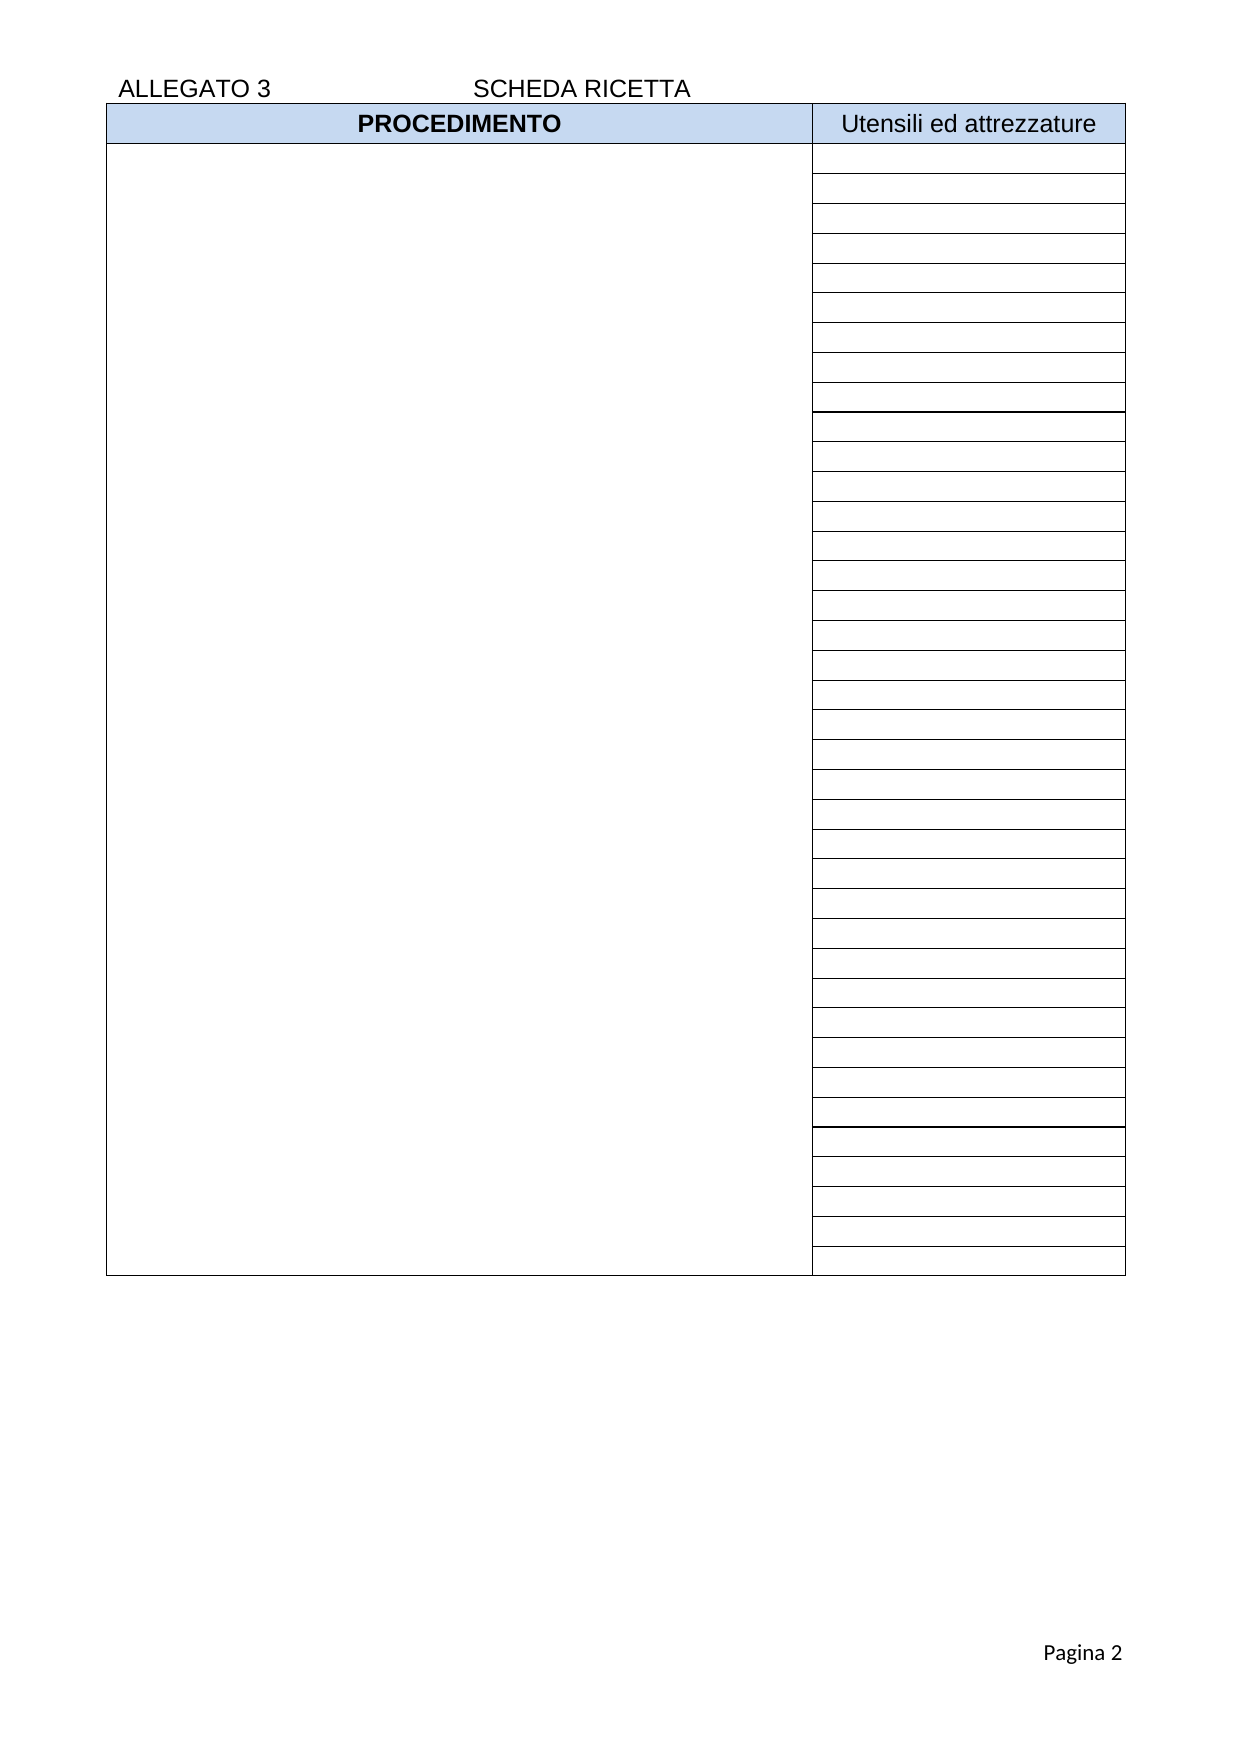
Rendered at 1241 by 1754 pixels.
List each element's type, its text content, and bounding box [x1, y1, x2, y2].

table_cell [813, 651, 1125, 679]
table_cell [813, 1038, 1125, 1067]
table_cell [813, 1098, 1125, 1126]
table_cell [813, 800, 1125, 828]
table_cell [813, 681, 1125, 709]
table_cell [813, 621, 1125, 650]
table_cell [813, 204, 1125, 233]
table_cell [813, 144, 1125, 173]
table_cell [813, 1128, 1125, 1156]
table_cell [813, 1217, 1125, 1246]
table_cell [813, 174, 1125, 203]
table_cell [813, 502, 1125, 531]
table_cell [813, 353, 1125, 382]
table_cell [813, 323, 1125, 352]
table_cell [813, 383, 1125, 411]
table_cell [813, 770, 1125, 799]
table_cell [813, 1187, 1125, 1216]
table_cell [813, 830, 1125, 858]
table_header Utensili ed attrezzature [813, 104, 1125, 143]
table_cell [813, 591, 1125, 620]
table_cell [813, 1008, 1125, 1037]
table_cell [813, 1157, 1125, 1186]
table_cell [813, 561, 1125, 590]
table_cell [813, 740, 1125, 769]
table_cell [813, 859, 1125, 888]
table_cell [813, 442, 1125, 471]
table_cell [813, 234, 1125, 262]
table_cell [813, 979, 1125, 1007]
table_cell [813, 264, 1125, 292]
table_cell [813, 293, 1125, 322]
table_cell [813, 919, 1125, 948]
table_cell [813, 472, 1125, 501]
table_cell [813, 710, 1125, 739]
table_cell [813, 1068, 1125, 1097]
table_cell [813, 413, 1125, 441]
table_header PROCEDIMENTO [107, 104, 812, 143]
table_cell [813, 1247, 1125, 1275]
table_cell [813, 889, 1125, 918]
table_cell [107, 144, 812, 1275]
table_cell [813, 532, 1125, 560]
table_cell [813, 949, 1125, 977]
